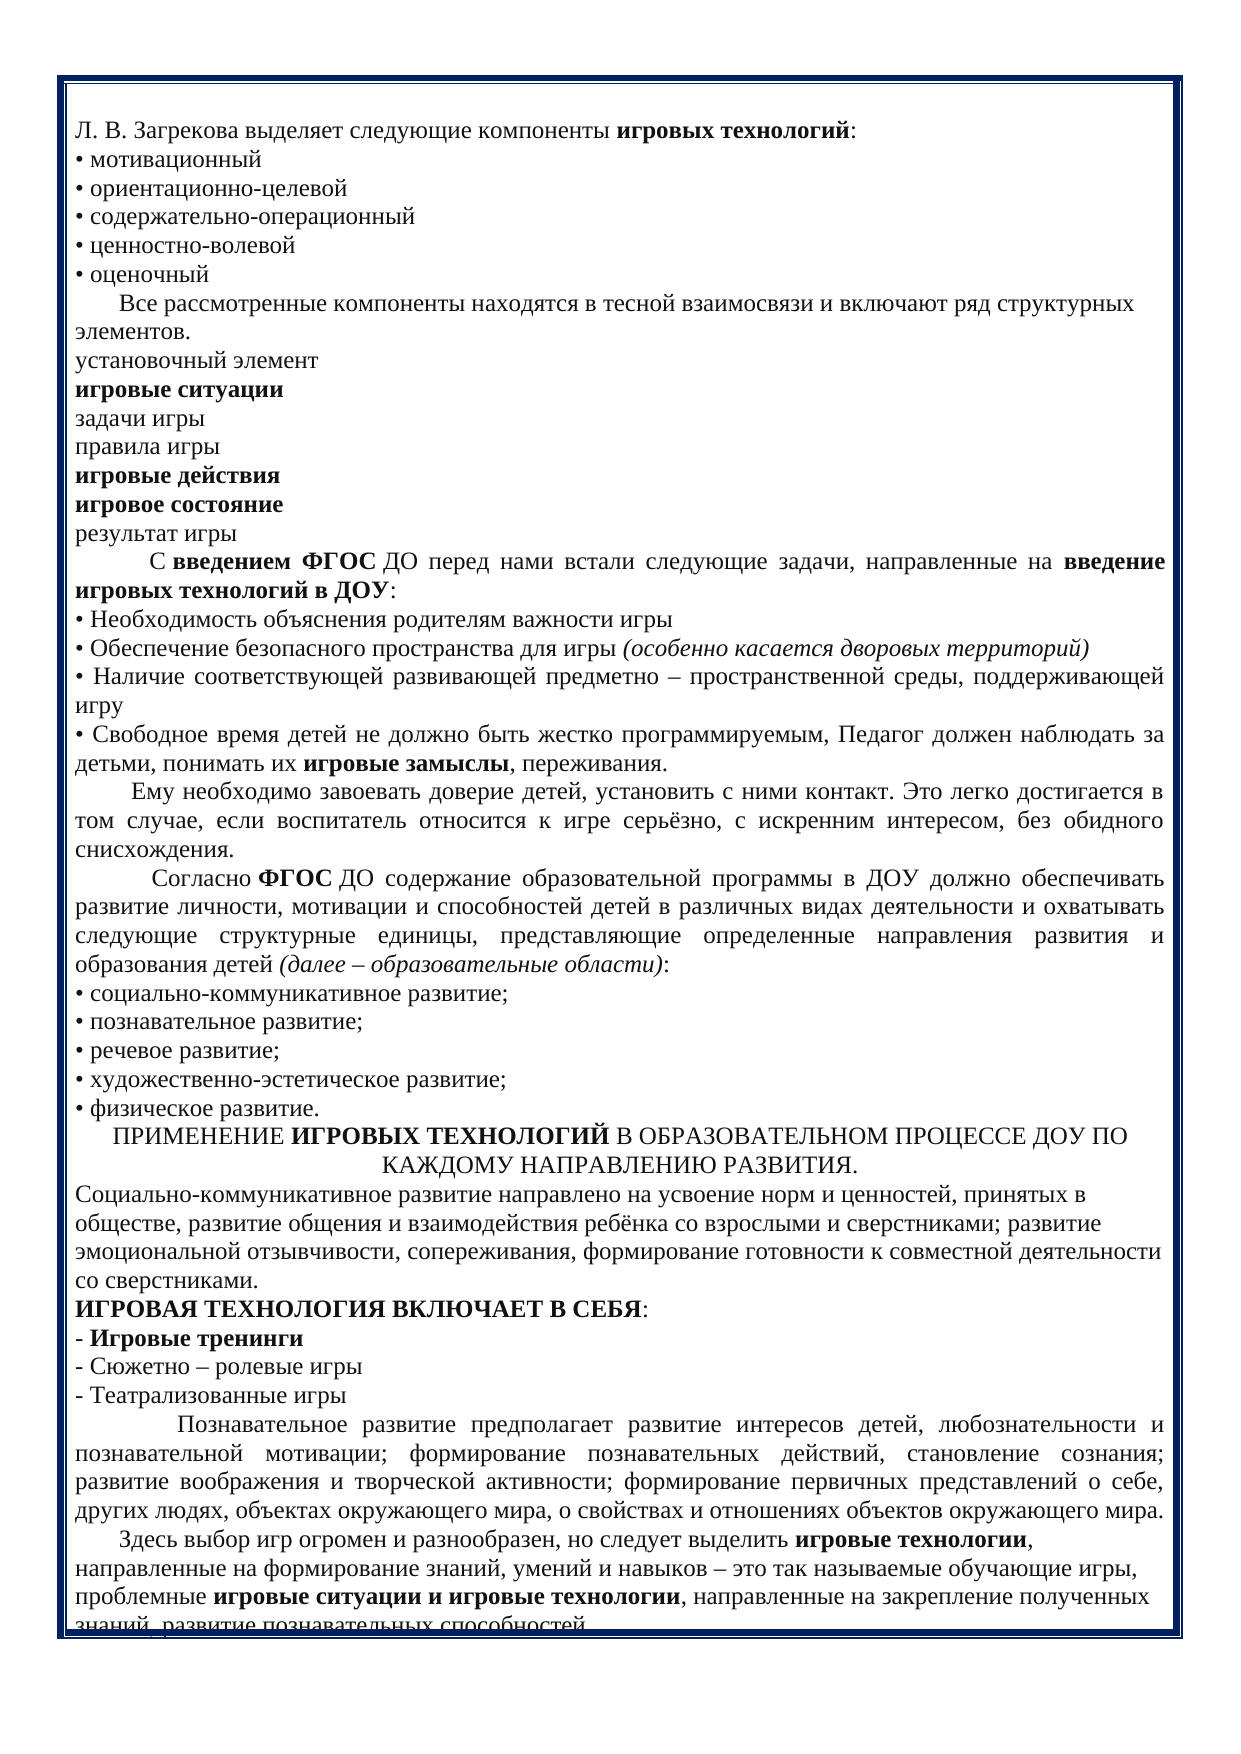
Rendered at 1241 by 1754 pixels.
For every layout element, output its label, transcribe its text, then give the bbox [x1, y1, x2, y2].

text • художественно-эстетическое развитие; [75, 1064, 1165, 1093]
text • физическое развитие. [75, 1093, 1165, 1121]
text • Обеспечение безопасного пространства для игры (особенно касается дворовых территорий) [75, 633, 1165, 661]
text • Свободное время детей не должно быть жестко программируемым, Педагог должен наблюдать за детьми, понимать их игровые замыслы, переживания. [75, 719, 1165, 776]
text игровые ситуации [75, 374, 1165, 403]
text Здесь выбор игр огромен и разнообразен, но следует выделить игровые технологии, направленные на формирование знаний, умений и навыков – это так называемые обучающие игры, проблемные игровые ситуации и игровые технологии, направленные на закрепление полученных знаний, развитие познавательных способностей. [75, 1524, 1165, 1629]
text • мотивационный [75, 144, 1165, 173]
text правила игры [75, 431, 1165, 460]
text • Необходимость объяснения родителям важности игры [75, 604, 1165, 633]
text игровое состояние [75, 489, 1165, 518]
text ПРИМЕНЕНИЕ ИГРОВЫХ ТЕХНОЛОГИЙ В ОБРАЗОВАТЕЛЬНОМ ПРОЦЕССЕ ДОУ ПО КАЖДОМУ НАПРАВЛЕНИЮ РАЗВИТИЯ. [75, 1121, 1165, 1179]
text Познавательное развитие предполагает развитие интересов детей, любознательности и познавательной мотивации; формирование познавательных действий, становление сознания; развитие воображения и творческой активности; формирование первичных представлений о себе, других людях, объектах окружающего мира, о свойствах и отношениях объектов окружающего мира. [75, 1409, 1165, 1524]
text установочный элемент [75, 345, 1165, 374]
text • Наличие соответствующей развивающей предметно – пространственной среды, поддерживающей игру [75, 661, 1165, 719]
text Согласно ФГОС ДО содержание образовательной программы в ДОУ должно обеспечивать развитие личности, мотивации и способностей детей в различных видах деятельности и охватывать следующие структурные единицы, представляющие определенные направления развития и образования детей (далее – образовательные области): [75, 863, 1165, 978]
text • ценностно-волевой [75, 230, 1165, 259]
text • познавательное развитие; [75, 1006, 1165, 1035]
text - Игровые тренинги [75, 1323, 1165, 1351]
text ИГРОВАЯ ТЕХНОЛОГИЯ ВКЛЮЧАЕТ В СЕБЯ: [75, 1294, 1165, 1323]
text - Театрализованные игры [75, 1380, 1165, 1409]
text результат игры [75, 518, 1165, 546]
text Все рассмотренные компоненты находятся в тесной взаимосвязи и включают ряд структурных элементов. [75, 288, 1165, 345]
text • содержательно-операционный [75, 201, 1165, 230]
text Л. В. Загрекова выделяет следующие компоненты игровых технологий: [75, 115, 1165, 144]
text • ориентационно-целевой [75, 173, 1165, 201]
text • оценочный [75, 259, 1165, 288]
text задачи игры [75, 403, 1165, 431]
text - Сюжетно – ролевые игры [75, 1351, 1165, 1380]
text Социально-коммуникативное развитие направлено на усвоение норм и ценностей, принятых в обществе, развитие общения и взаимодействия ребёнка со взрослыми и сверстниками; развитие эмоциональной отзывчивости, сопереживания, формирование готовности к совместной деятельности со сверстниками. [75, 1179, 1165, 1294]
text • речевое развитие; [75, 1035, 1165, 1064]
text • социально-коммуникативное развитие; [75, 978, 1165, 1006]
text Ему необходимо завоевать доверие детей, установить с ними контакт. Это легко достигается в том случае, если воспитатель относится к игре серьёзно, с искренним интересом, без обидного снисхождения. [75, 776, 1165, 863]
text С введением ФГОС ДО перед нами встали следующие задачи, направленные на введение игровых технологий в ДОУ: [75, 546, 1165, 604]
text игровые действия [75, 460, 1165, 489]
